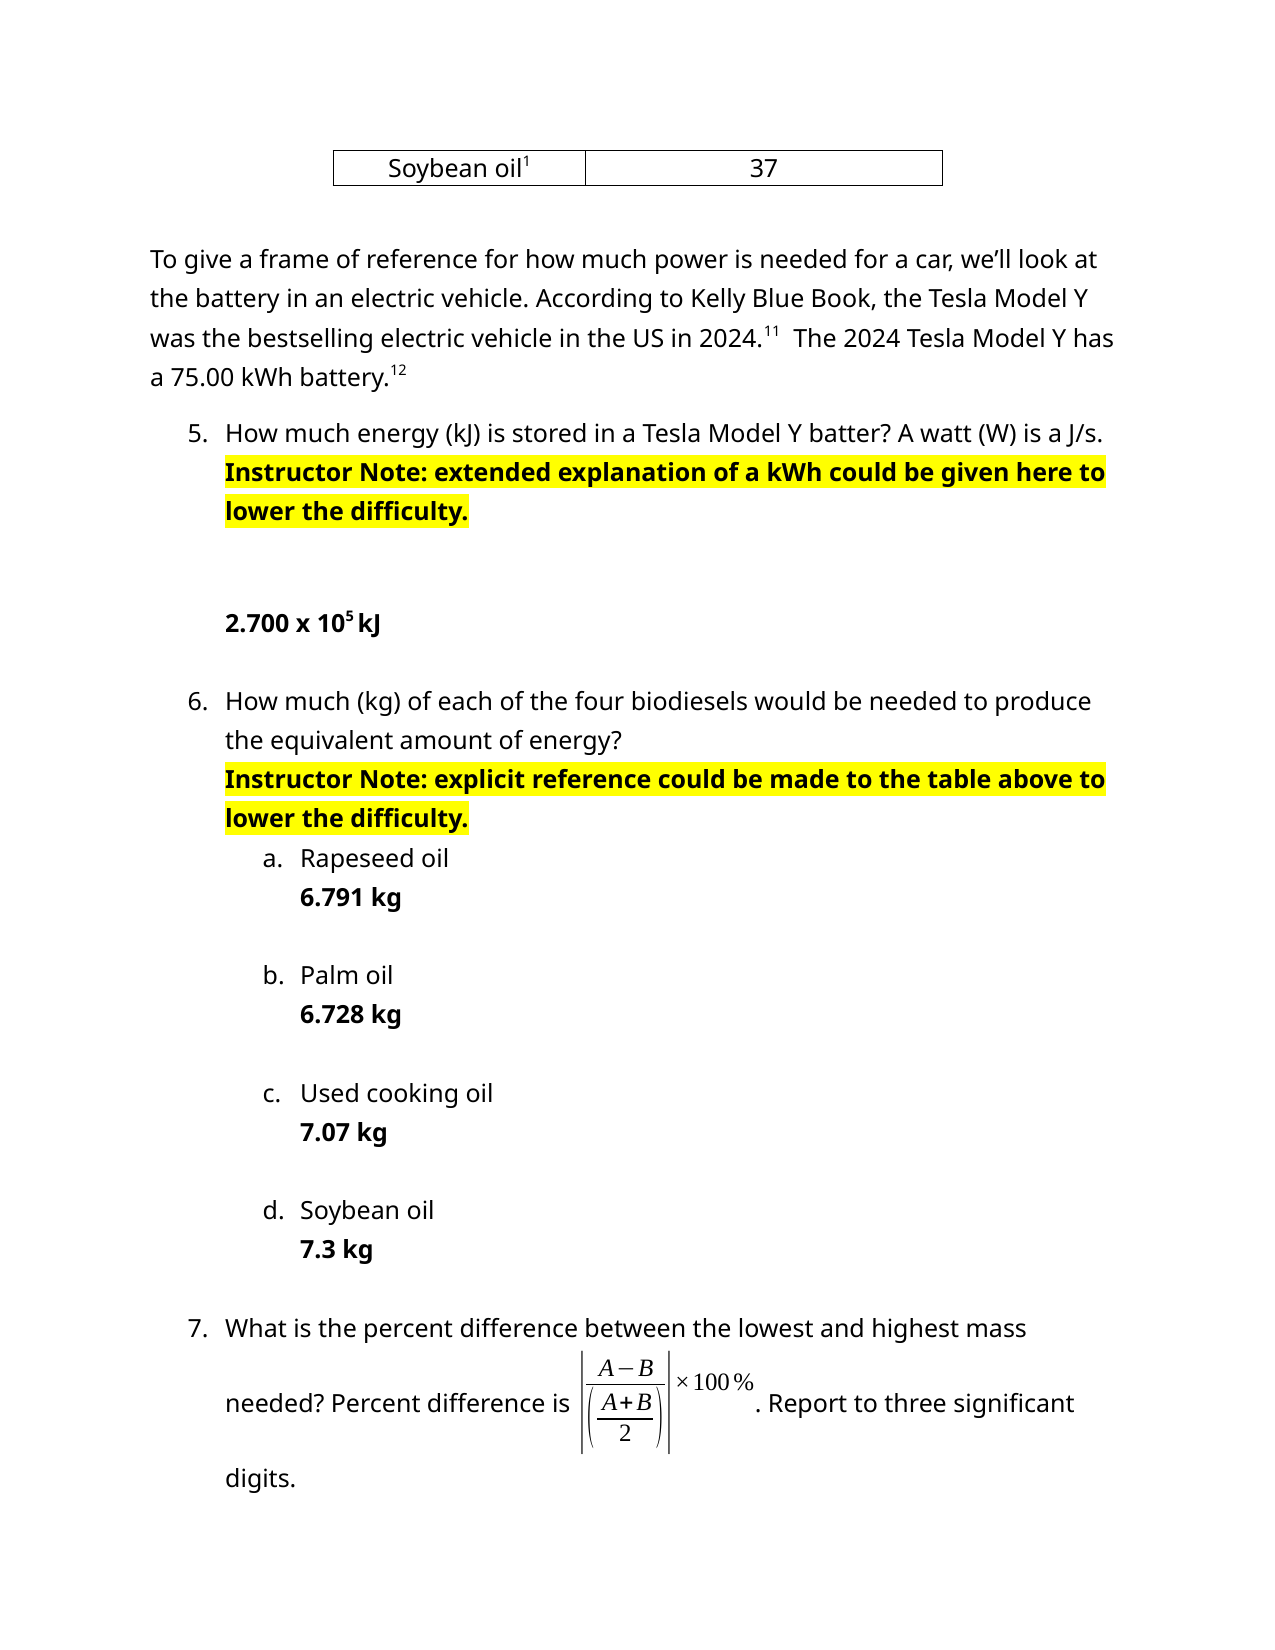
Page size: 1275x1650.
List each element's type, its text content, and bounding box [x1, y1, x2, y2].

list How much energy (kJ) is stored in a Tesla Model Y batter? A watt (W) is a J/s. [187, 415, 1125, 449]
table_cell 37 [586, 151, 942, 185]
list 7.3 kg [300, 1232, 1125, 1266]
list Palm oil [262, 958, 1125, 992]
list 6.728 kg [300, 997, 1125, 1031]
list 6.791 kg [300, 879, 1125, 913]
list Rapeseed oil [262, 840, 1125, 874]
list How much (kg) of each of the four biodiesels would be needed to produce the equivalent amount of energy? [187, 684, 1125, 757]
list Soybean oil [262, 1193, 1125, 1227]
list What is the percent difference between the lowest and highest mass needed? Percent difference is . Report to three significant digits. [187, 1310, 1125, 1494]
list Instructor Note: explicit reference could be made to the table above to lower the difficulty. [225, 762, 1125, 835]
list Instructor Note: extended explanation of a kWh could be given here to lower the difficulty. [225, 454, 1125, 528]
table_cell Soybean oil1 [334, 151, 585, 185]
list Used cooking oil [262, 1075, 1125, 1109]
text To give a frame of reference for how much power is needed for a car, we’ll look at the battery in an electric vehicle. According to Kelly Blue Book, the Tesla Model Y was the bestselling electric vehicle in the US in 2024.11 The 2024 Tesla Model Y has a 75.00 kWh battery.12 [150, 242, 1125, 393]
list 7.07 kg [300, 1114, 1125, 1148]
list 2.700 x 105 kJ [225, 605, 1125, 639]
